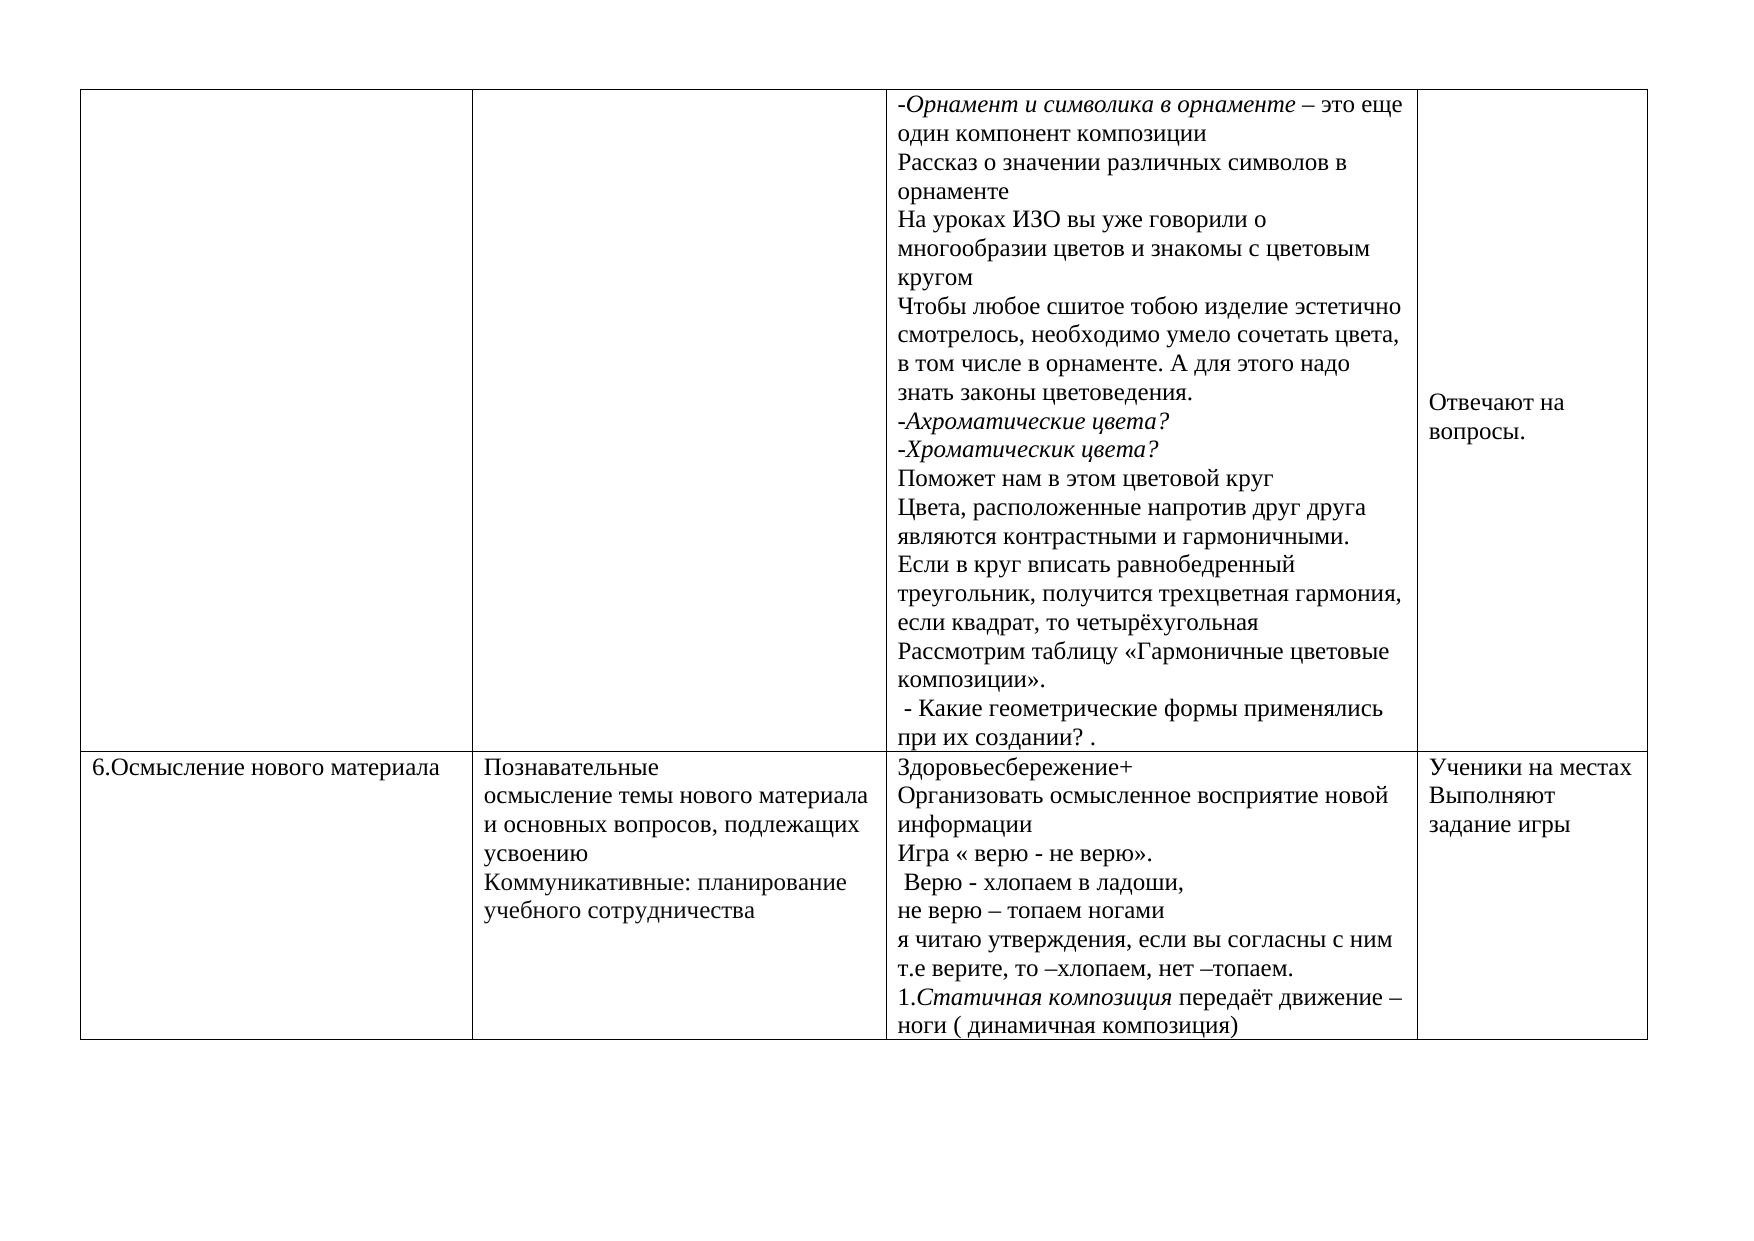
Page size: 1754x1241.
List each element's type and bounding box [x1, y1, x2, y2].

table_cell [473, 752, 886, 1039]
table_cell [887, 90, 1417, 751]
table_cell [81, 752, 472, 1039]
table_cell [887, 752, 1417, 1039]
table_cell [1418, 90, 1647, 751]
table_cell [473, 90, 886, 751]
table_cell [1418, 752, 1647, 1039]
table_cell [81, 90, 472, 751]
